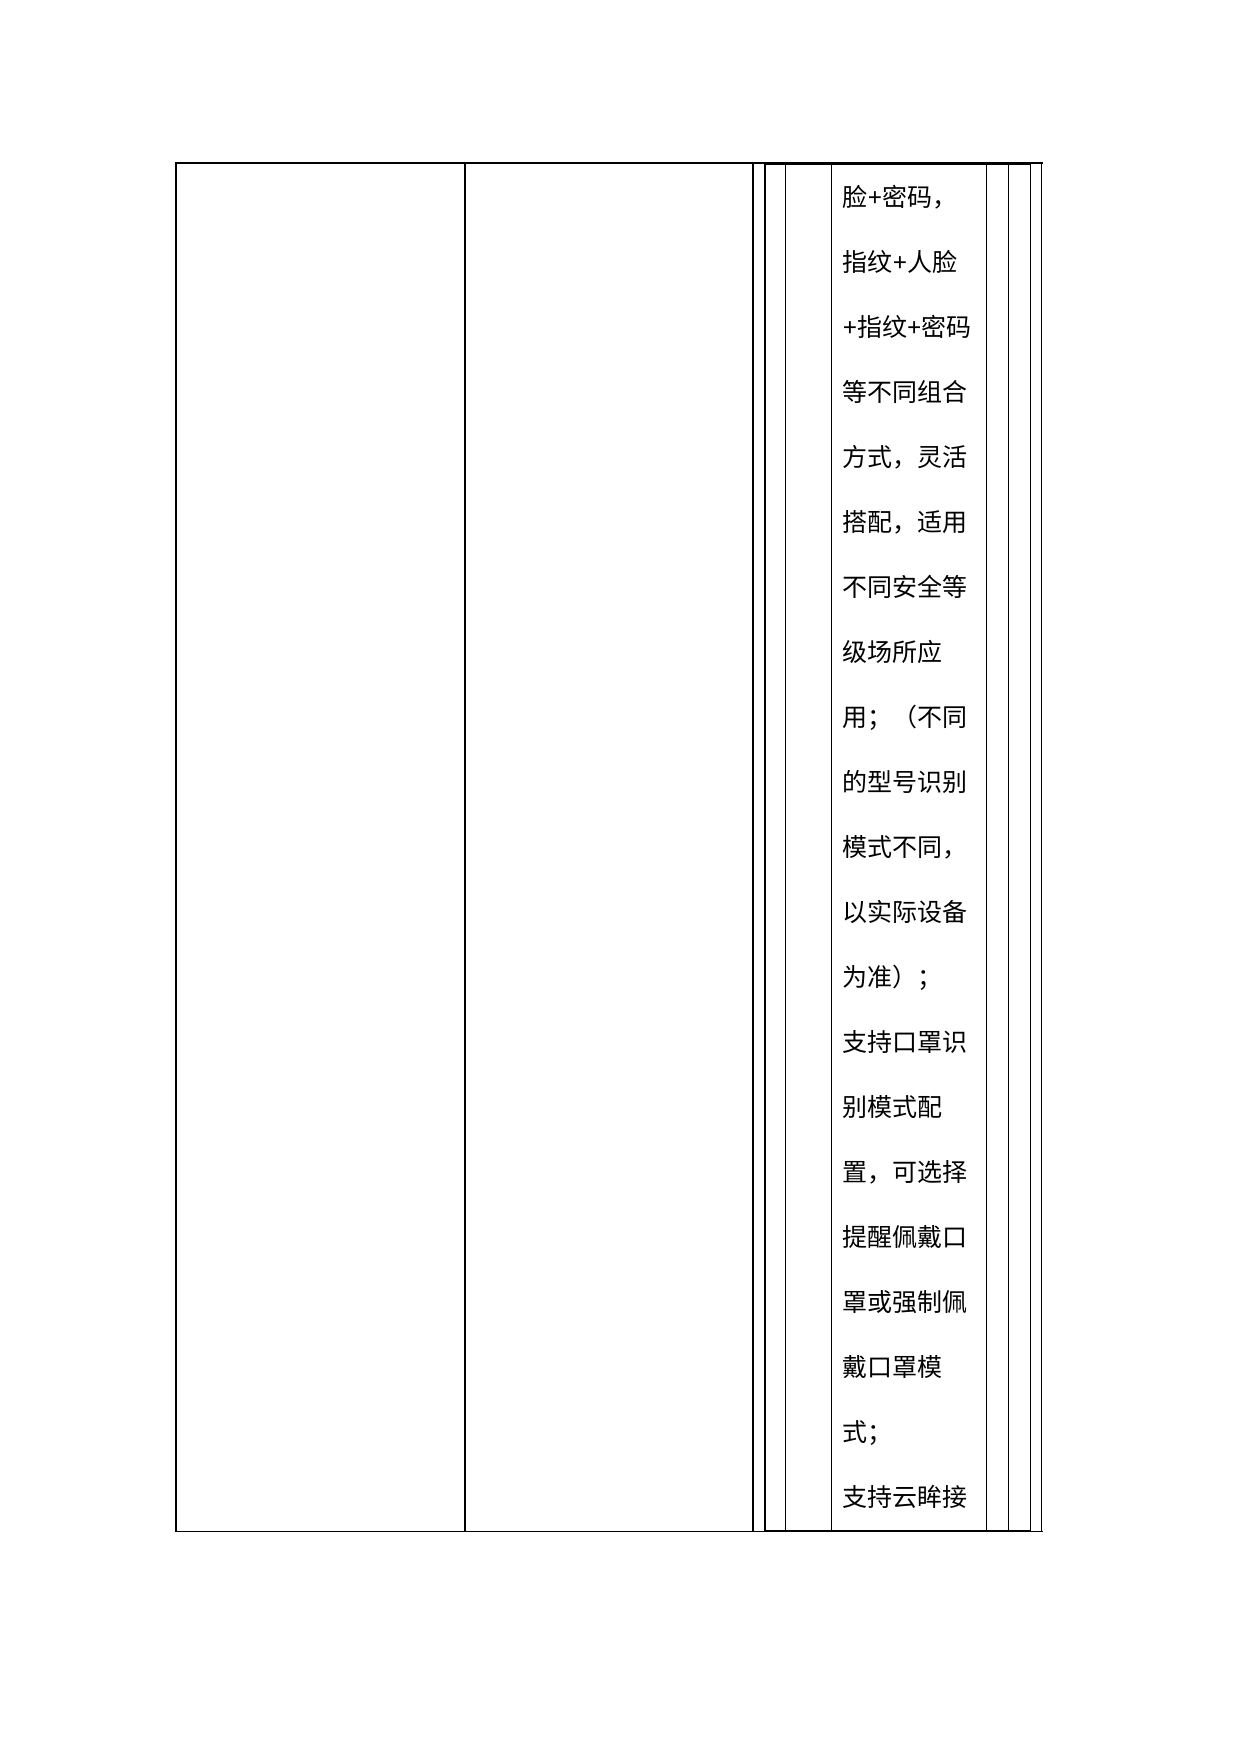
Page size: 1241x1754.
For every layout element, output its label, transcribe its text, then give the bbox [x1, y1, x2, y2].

table_cell 1 [466, 164, 752, 1531]
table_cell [832, 165, 986, 1530]
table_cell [987, 165, 1008, 1530]
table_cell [786, 165, 831, 1530]
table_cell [766, 165, 785, 1530]
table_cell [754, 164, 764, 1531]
table_cell [177, 164, 464, 1531]
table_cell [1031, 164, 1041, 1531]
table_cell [1009, 165, 1030, 1530]
